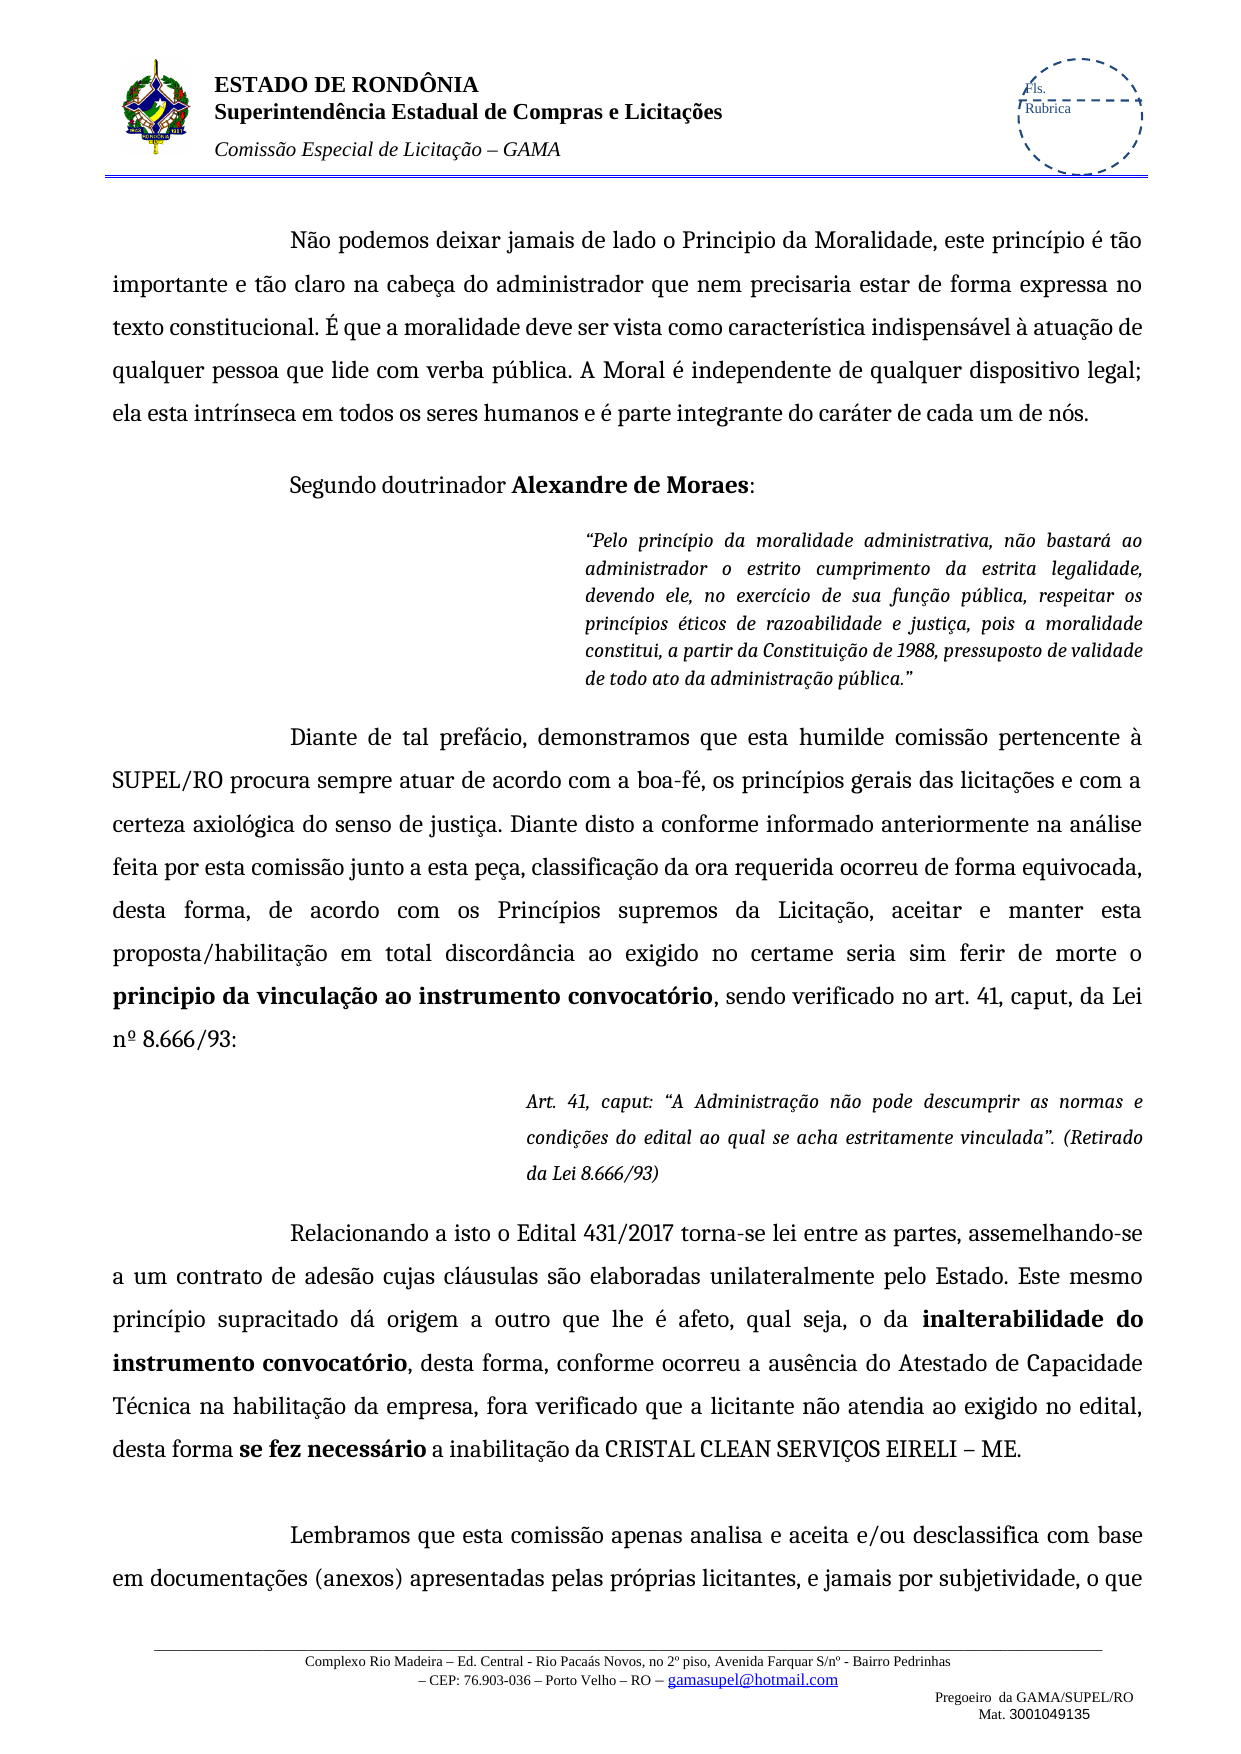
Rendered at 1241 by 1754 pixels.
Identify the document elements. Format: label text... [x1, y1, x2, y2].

text Não podemos deixar jamais de lado o Principio da Moralidade, este princípio é tão importante e tão claro na cabeça do administrador que nem precisaria estar de forma expressa no texto constitucional. É que a moralidade deve ser vista como característica indispensável à atuação de qualquer pessoa que lide com verba pública. A Moral é independente de qualquer dispositivo legal; ela esta intrínseca em todos os seres humanos e é parte integrante do caráter de cada um de nós. [112, 226, 1144, 428]
text “Pelo princípio da moralidade administrativa, não bastará ao administrador o estrito cumprimento da estrita legalidade, devendo ele, no exercício de sua função pública, respeitar os princípios éticos de razoabilidade e justiça, pois a moralidade constitui, a partir da Constituição de 1988, pressuposto de validade de todo ato da administração pública.” [585, 529, 1144, 691]
text Art. 41, caput: “A Administração não pode descumprir as normas e condições do edital ao qual se acha estritamente vinculada”. (Retirado da Lei 8.666/93) [526, 1090, 1144, 1186]
text Segundo doutrinador Alexandre de Moraes: [112, 471, 1144, 500]
picture [121, 59, 192, 156]
text Diante de tal prefácio, demonstramos que esta humilde comissão pertencente à SUPEL/RO procura sempre atuar de acordo com a boa-fé, os princípios gerais das licitações e com a certeza axiológica do senso de justiça. Diante disto a conforme informado anteriormente na análise feita por esta comissão junto a esta peça, classificação da ora requerida ocorreu de forma equivocada, desta forma, de acordo com os Princípios supremos da Licitação, aceitar e manter esta proposta/habilitação em total discordância ao exigido no certame seria sim ferir de morte o principio da vinculação ao instrumento convocatório, sendo verificado no art. 41, caput, da Lei nº 8.666/93: [112, 723, 1144, 1054]
text Relacionando a isto o Edital 431/2017 torna-se lei entre as partes, assemelhando-se a um contrato de adesão cujas cláusulas são elaboradas unilateralmente pelo Estado. Este mesmo princípio supracitado dá origem a outro que lhe é afeto, qual seja, o da inalterabilidade do instrumento convocatório, desta forma, conforme ocorreu a ausência do Atestado de Capacidade Técnica na habilitação da empresa, fora verificado que a licitante não atendia ao exigido no edital, desta forma se fez necessário a inabilitação da CRISTAL CLEAN SERVIÇOS EIRELI – ME. [112, 1219, 1144, 1463]
